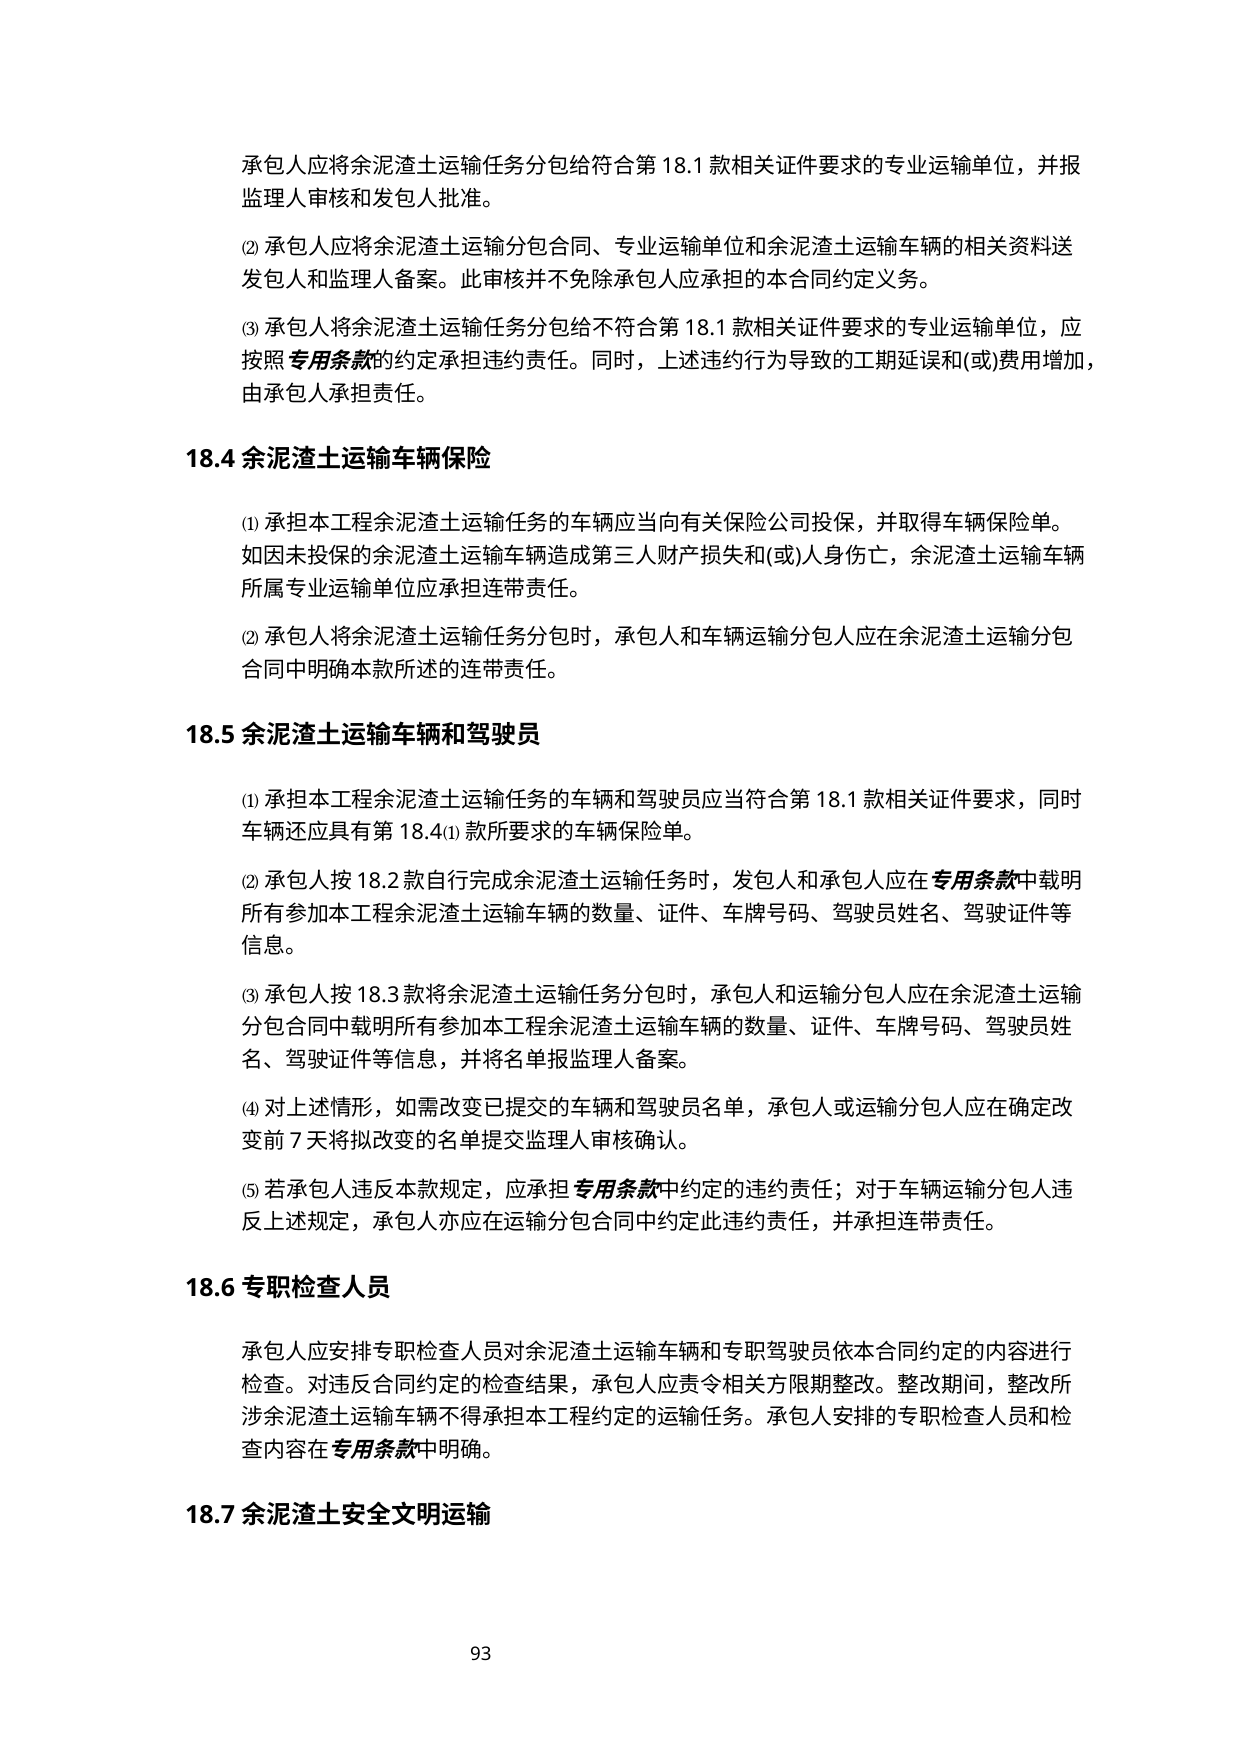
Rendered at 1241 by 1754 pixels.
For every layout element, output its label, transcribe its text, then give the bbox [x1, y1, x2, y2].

text 承包人应安排专职检查人员对余泥渣土运输车辆和专职驾驶员依本合同约定的内容进行检查。对违反合同约定的检查结果，承包人应责令相关方限期整改。整改期间，整改所涉余泥渣土运输车辆不得承担本工程约定的运输任务。承包人安排的专职检查人员和检查内容在专用条款中明确。 [241, 1334, 1093, 1464]
text ⑶承包人按18.3款将余泥渣土运输任务分包时，承包人和运输分包人应在余泥渣土运输分包合同中载明所有参加本工程余泥渣土运输车辆的数量、证件、车牌号码、驾驶员姓名、驾驶证件等信息，并将名单报监理人备案。 [241, 976, 1093, 1074]
text ⑵承包人将余泥渣土运输任务分包时，承包人和车辆运输分包人应在余泥渣土运输分包合同中明确本款所述的连带责任。 [241, 619, 1093, 684]
text ⑵承包人按18.2款自行完成余泥渣土运输任务时，发包人和承包人应在专用条款中载明所有参加本工程余泥渣土运输车辆的数量、证件、车牌号码、驾驶员姓名、驾驶证件等信息。 [241, 863, 1093, 960]
text ⑶承包人将余泥渣土运输任务分包给不符合第18.1款相关证件要求的专业运输单位，应按照专用条款的约定承担违约责任。同时，上述违约行为导致的工期延误和(或)费用增加，由承包人承担责任。 [241, 310, 1093, 408]
list 专职检查人员 [185, 1253, 1093, 1318]
list 余泥渣土运输车辆和驾驶员 [185, 700, 1093, 765]
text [241, 148, 1093, 213]
text ⑴承担本工程余泥渣土运输任务的车辆和驾驶员应当符合第18.1款相关证件要求，同时车辆还应具有第18.4⑴款所要求的车辆保险单。 [241, 781, 1093, 846]
text ⑴承担本工程余泥渣土运输任务的车辆应当向有关保险公司投保，并取得车辆保险单。如因未投保的余泥渣土运输车辆造成第三人财产损失和(或)人身伤亡，余泥渣土运输车辆所属专业运输单位应承担连带责任。 [241, 505, 1093, 603]
text ⑸若承包人违反本款规定，应承担专用条款中约定的违约责任；对于车辆运输分包人违反上述规定，承包人亦应在运输分包合同中约定此违约责任，并承担连带责任。 [241, 1171, 1093, 1236]
text ⑵承包人应将余泥渣土运输分包合同、专业运输单位和余泥渣土运输车辆的相关资料送发包人和监理人备案。此审核并不免除承包人应承担的本合同约定义务。 [241, 229, 1093, 294]
list 余泥渣土安全文明运输 [185, 1480, 1093, 1545]
text ⑷对上述情形，如需改变已提交的车辆和驾驶员名单，承包人或运输分包人应在确定改变前7天将拟改变的名单提交监理人审核确认。 [241, 1090, 1093, 1155]
list 余泥渣土运输车辆保险 [185, 424, 1093, 489]
